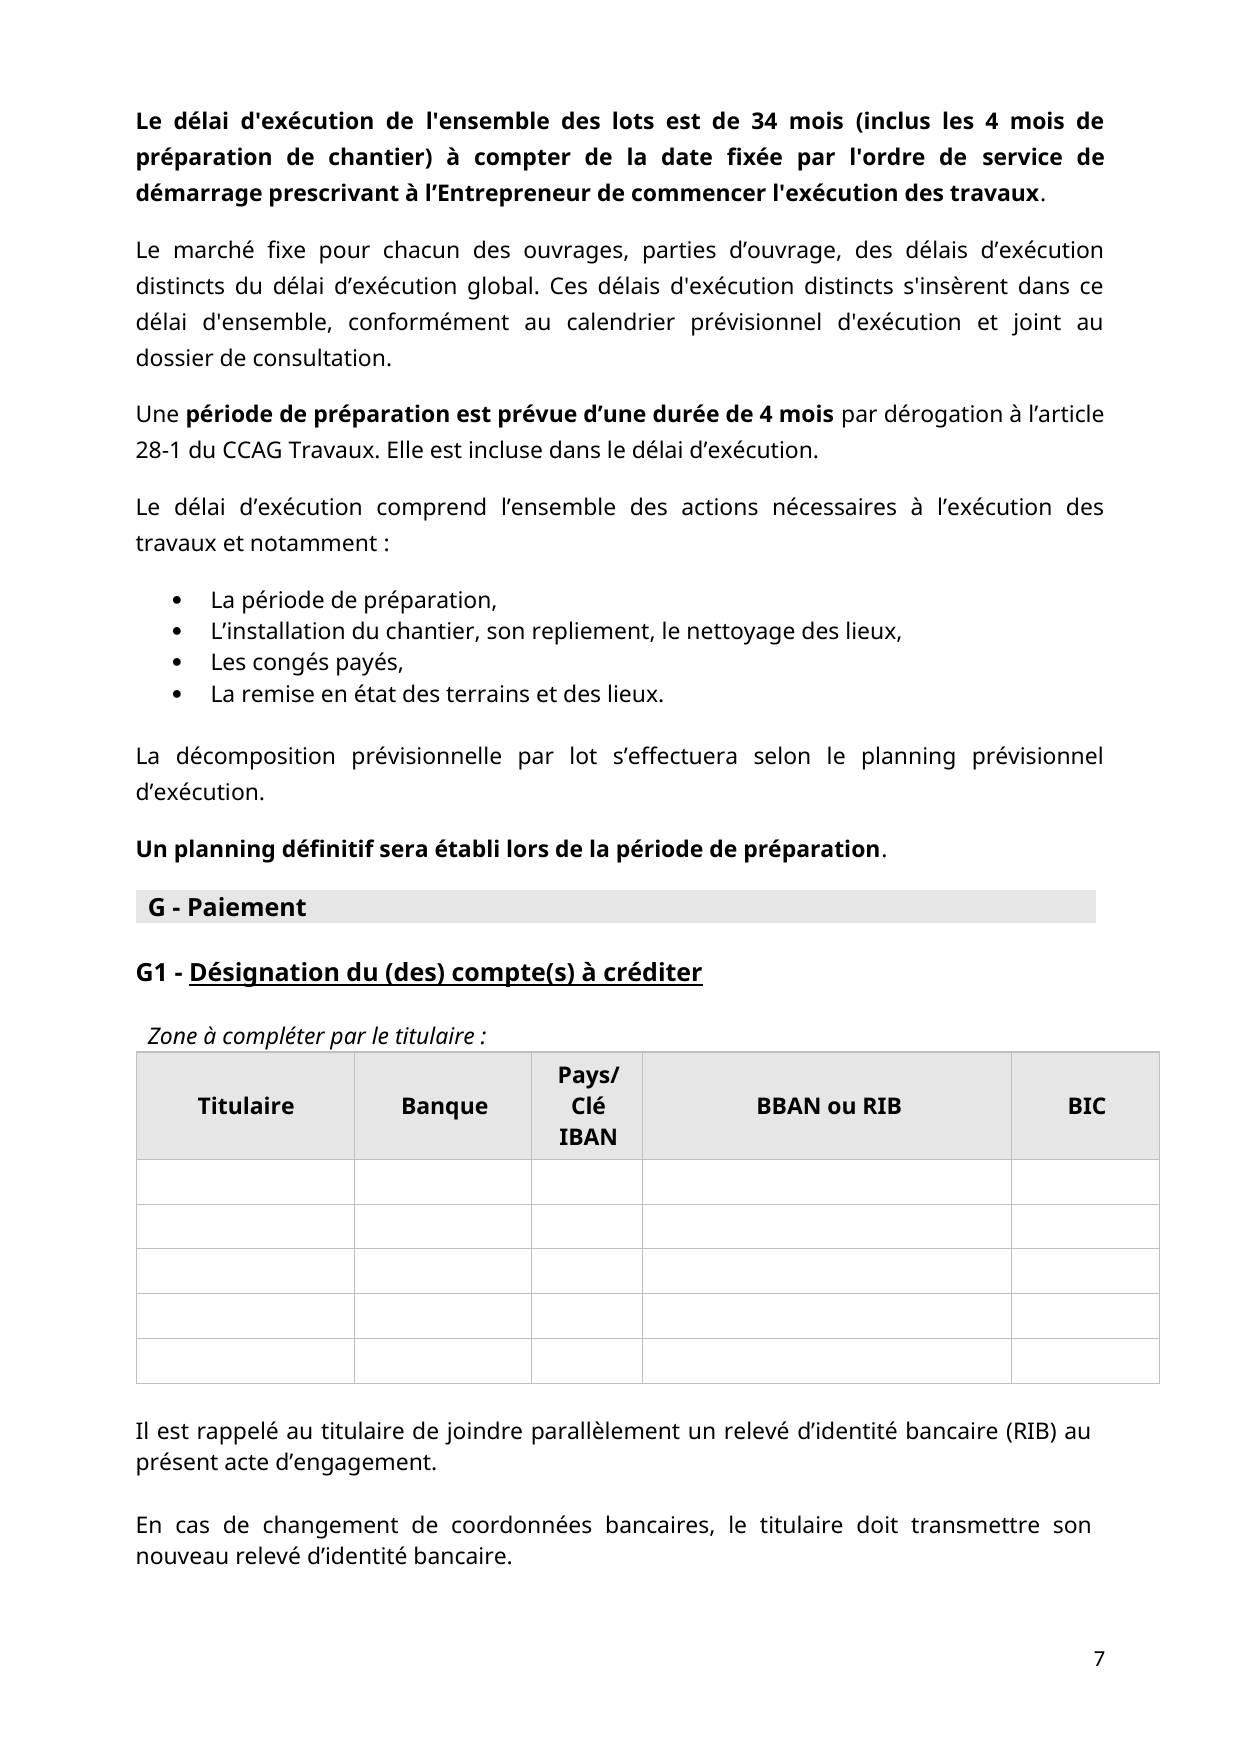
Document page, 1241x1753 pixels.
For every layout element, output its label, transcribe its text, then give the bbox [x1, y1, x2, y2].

table_header Pays/Clé IBAN [532, 1053, 642, 1159]
table_cell [532, 1160, 642, 1203]
table_cell [643, 1294, 1011, 1338]
table_cell [137, 1294, 354, 1338]
list La remise en état des terrains et des lieux. [173, 677, 1105, 709]
table_header Titulaire [137, 1053, 354, 1159]
table_header BBAN ou RIB [643, 1053, 1011, 1159]
table_cell [355, 1160, 531, 1203]
table_cell [643, 1160, 1011, 1203]
list La période de préparation, [173, 584, 1105, 615]
table_cell [355, 1339, 531, 1383]
table_cell [643, 1249, 1011, 1293]
list L’installation du chantier, son repliement, le nettoyage des lieux, [173, 615, 1105, 646]
table_cell [532, 1339, 642, 1383]
text Le marché fixe pour chacun des ouvrages, parties d’ouvrage, des délais d’exécution distincts du délai d’exécution global. Ces délais d'exécution distincts s'insèrent dans ce délai d'ensemble, conformément au calendrier prévisionnel d'exécution et joint au dossier de consultation. [135, 234, 1105, 373]
table_header Banque [355, 1053, 531, 1159]
text Il est rappelé au titulaire de joindre parallèlement un relevé d’identité bancaire (RIB) au présent acte d’engagement. [135, 1415, 1093, 1477]
table_cell [355, 1294, 531, 1338]
table_cell [643, 1205, 1011, 1248]
table_cell [355, 1205, 531, 1248]
table_cell [1012, 1294, 1159, 1338]
table_cell [1012, 1249, 1159, 1293]
table_cell [137, 1205, 354, 1248]
table_cell [137, 1339, 354, 1383]
text Le délai d’exécution comprend l’ensemble des actions nécessaires à l’exécution des travaux et notamment : [135, 491, 1105, 558]
table_header G - Paiement [136, 890, 1096, 923]
text G1 - Désignation du (des) compte(s) à créditer [135, 955, 1093, 989]
text En cas de changement de coordonnées bancaires, le titulaire doit transmettre son nouveau relevé d’identité bancaire. [135, 1509, 1093, 1571]
text La décomposition prévisionnelle par lot s’effectuera selon le planning prévisionnel d’exécution. [135, 740, 1105, 807]
table_cell [643, 1339, 1011, 1383]
table_cell [137, 1160, 354, 1203]
table_cell [532, 1205, 642, 1248]
text Zone à compléter par le titulaire : [148, 1020, 1093, 1051]
text Une période de préparation est prévue d’une durée de 4 mois par dérogation à l’article 28-1 du CCAG Travaux. Elle est incluse dans le délai d’exécution. [135, 398, 1105, 466]
table_cell [1012, 1160, 1159, 1203]
text Un planning définitif sera établi lors de la période de préparation. [135, 833, 1105, 864]
table_cell [532, 1249, 642, 1293]
text Le délai d'exécution de l'ensemble des lots est de 34 mois (inclus les 4 mois de préparation de chantier) à compter de la date fixée par l'ordre de service de démarrage prescrivant à l’Entrepreneur de commencer l'exécution des travaux. [135, 105, 1105, 208]
table_cell [1012, 1339, 1159, 1383]
table_cell [532, 1294, 642, 1338]
table_cell [1012, 1205, 1159, 1248]
table_cell [355, 1249, 531, 1293]
table_header BIC [1012, 1053, 1159, 1159]
table_cell [137, 1249, 354, 1293]
list Les congés payés, [173, 646, 1105, 677]
